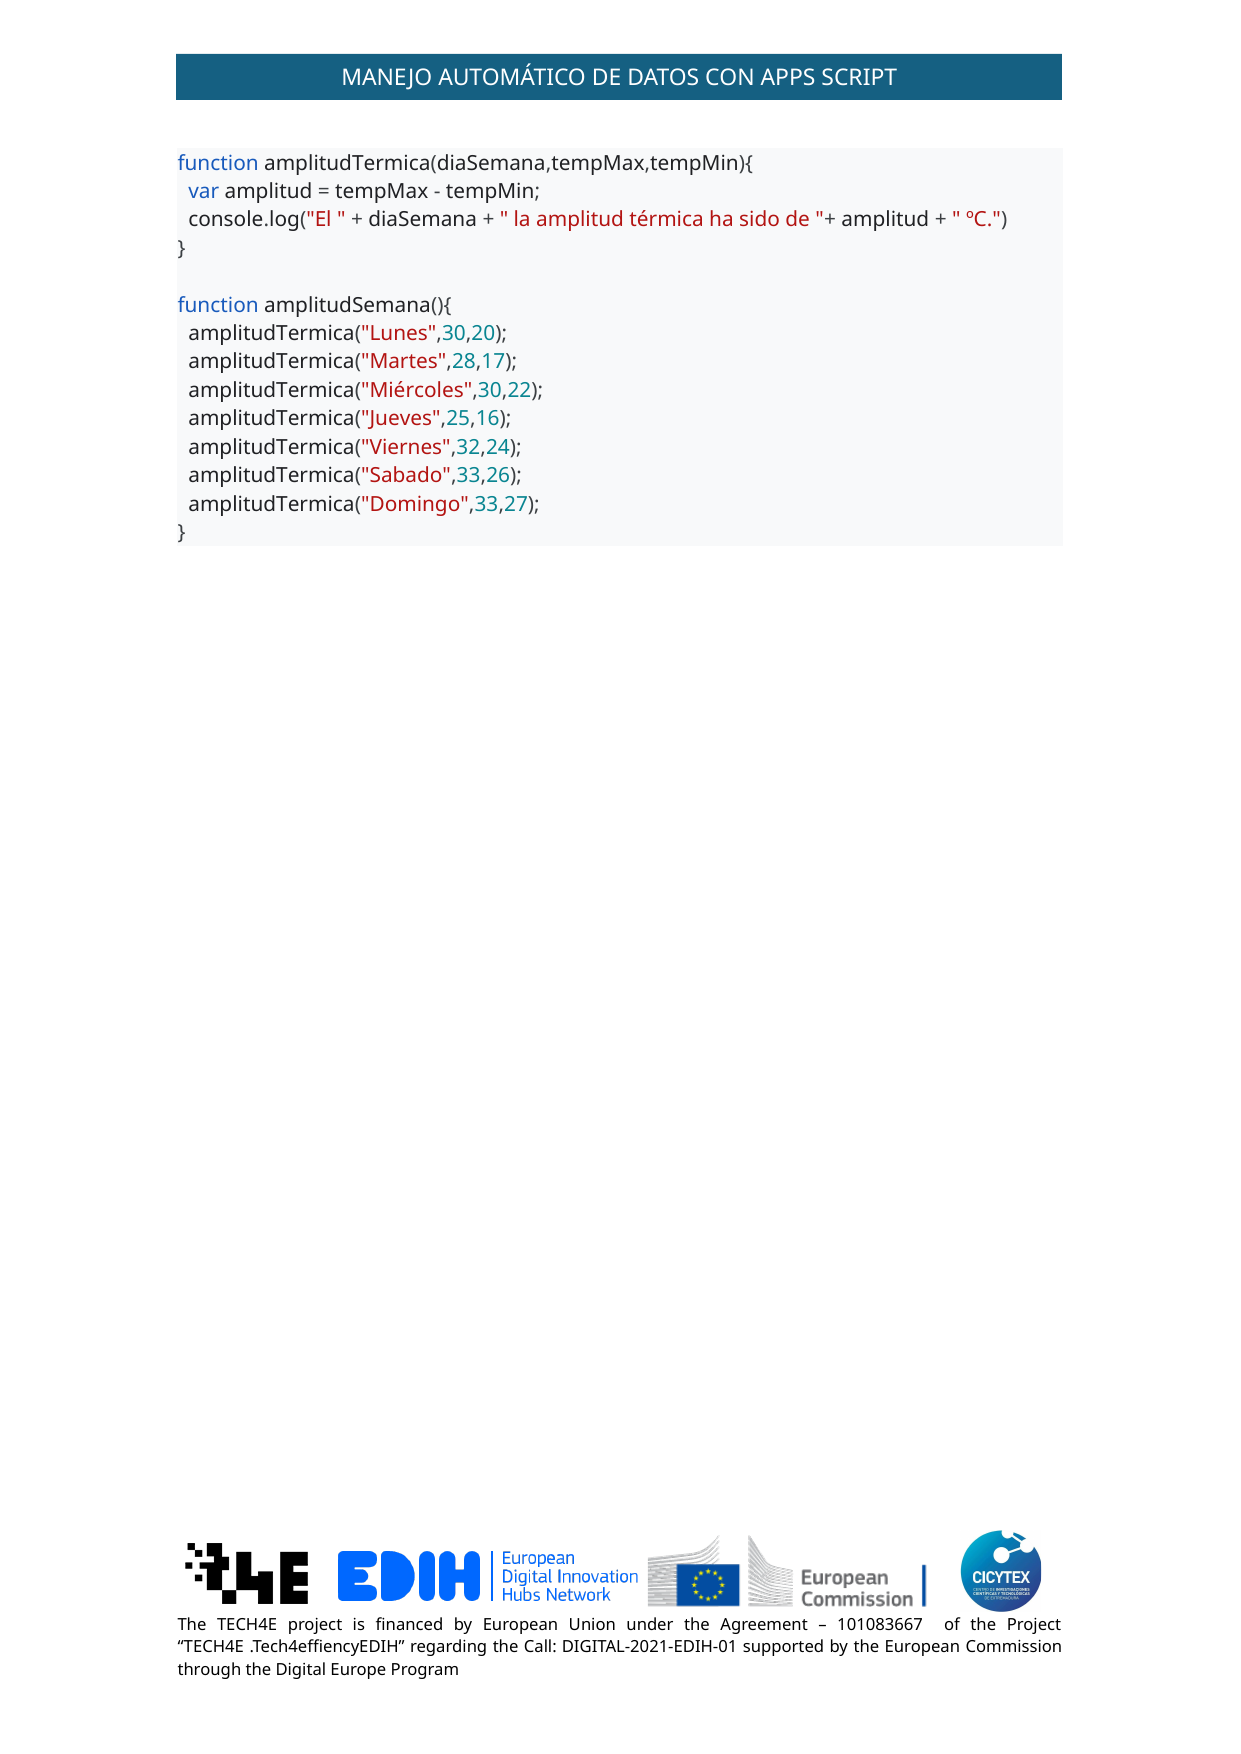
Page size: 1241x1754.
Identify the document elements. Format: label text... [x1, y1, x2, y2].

text amplitudTermica("Martes",28,17); [177, 347, 1063, 375]
picture [177, 1534, 315, 1612]
picture [326, 1530, 1042, 1612]
text amplitudTermica("Miércoles",30,22); [177, 375, 1063, 403]
text amplitudTermica("Jueves",25,16); [177, 403, 1063, 432]
text amplitudTermica("Lunes",30,20); [177, 318, 1063, 347]
text amplitudTermica("Viernes",32,24); [177, 432, 1063, 460]
text function amplitudSemana(){ [177, 290, 1063, 318]
text amplitudTermica("Sabado",33,26); [177, 460, 1063, 489]
text } [177, 233, 1063, 261]
text } [177, 517, 1063, 546]
text console.log("El " + diaSemana + " la amplitud térmica ha sido de "+ amplitud + " ºC.") [177, 204, 1063, 233]
text var amplitud = tempMax - tempMin; [177, 176, 1063, 204]
text amplitudTermica("Domingo",33,27); [177, 489, 1063, 517]
text function amplitudTermica(diaSemana,tempMax,tempMin){ [177, 148, 1063, 176]
